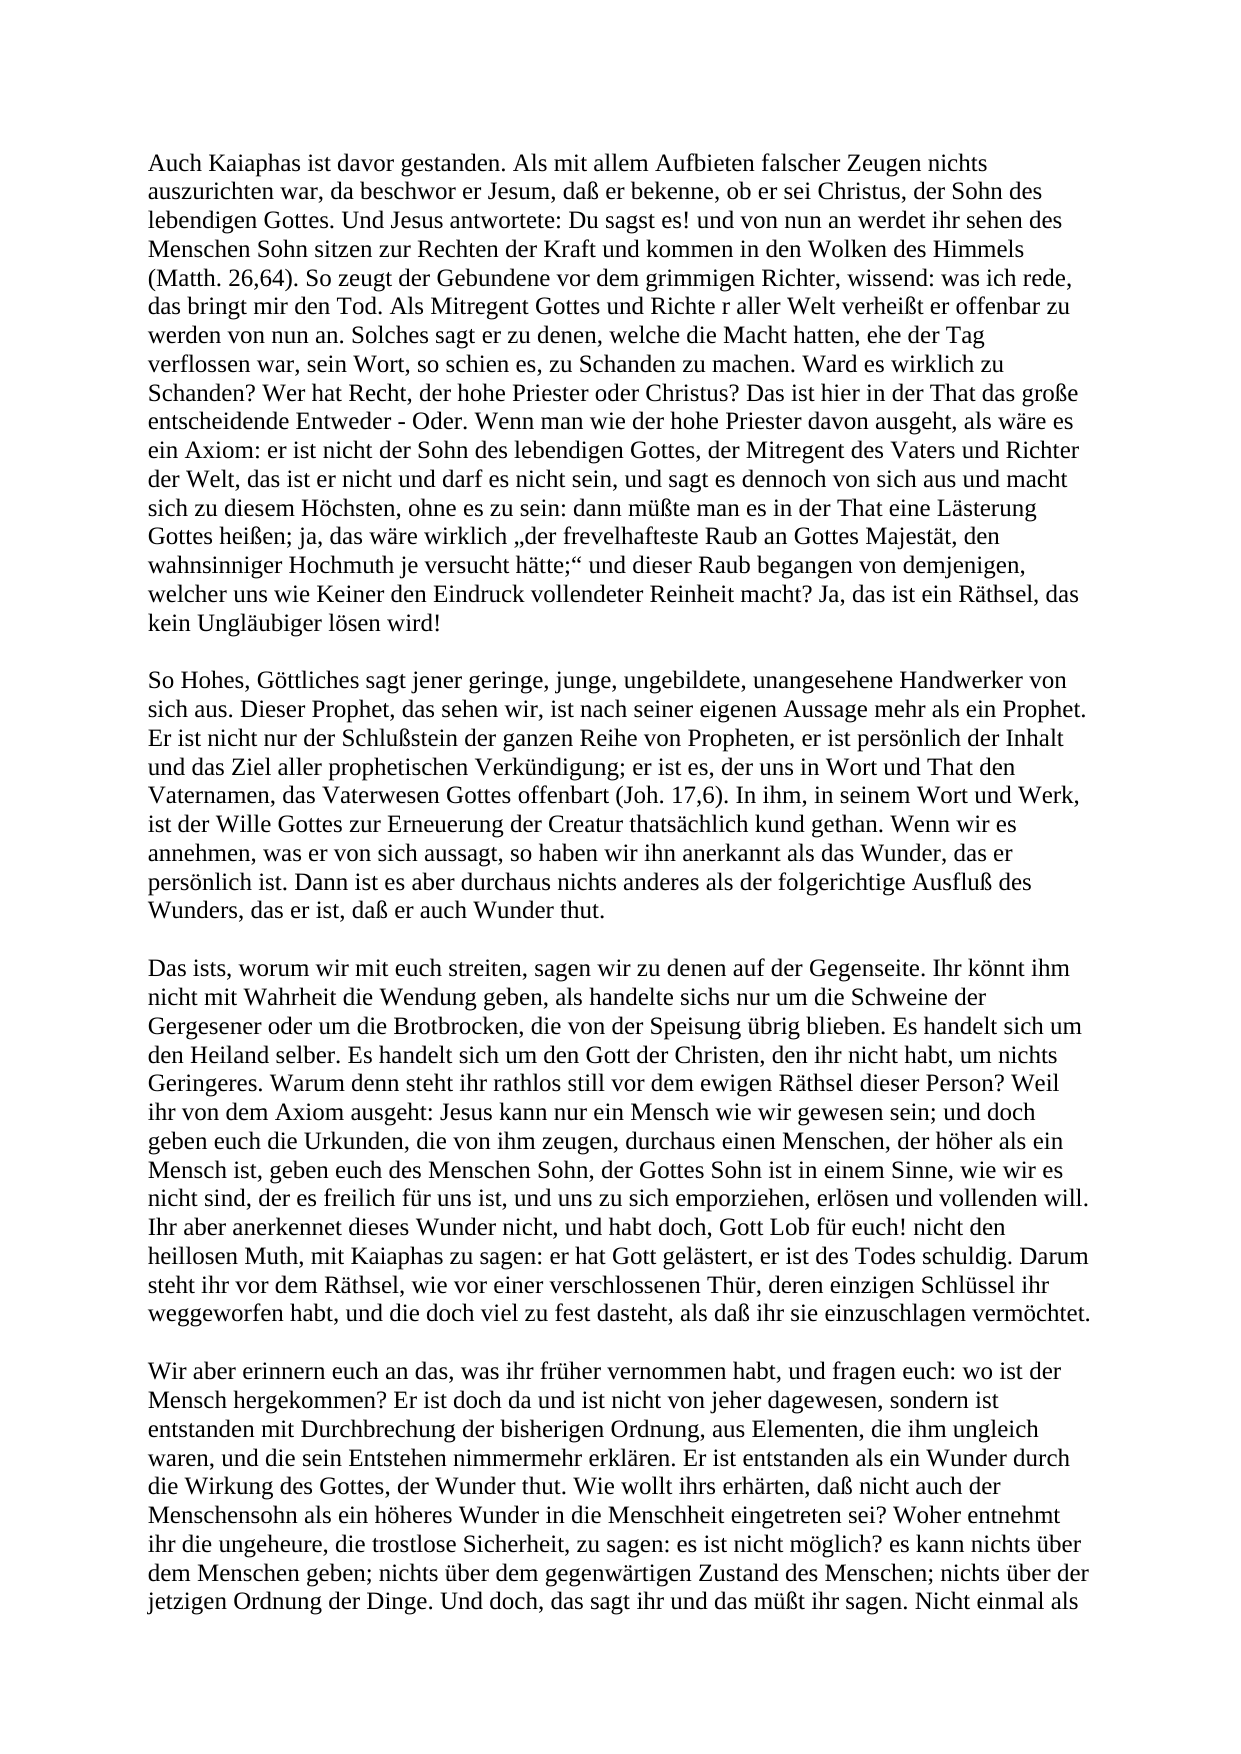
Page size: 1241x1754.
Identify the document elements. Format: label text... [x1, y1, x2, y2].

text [148, 1356, 1093, 1615]
text So Hohes, Göttliches sagt jener geringe, junge, ungebildete, unangesehene Handwerker von sich aus. Dieser Prophet, das sehen wir, ist nach seiner eigenen Aussage mehr als ein Prophet. Er ist nicht nur der Schlußstein der ganzen Reihe von Propheten, er ist persönlich der Inhalt und das Ziel aller prophetischen Verkündigung; er ist es, der uns in Wort und That den Vaternamen, das Vaterwesen Gottes offenbart (Joh. 17,6). In ihm, in seinem Wort und Werk, ist der Wille Gottes zur Erneuerung der Creatur thatsächlich kund gethan. Wenn wir es annehmen, was er von sich aussagt, so haben wir ihn anerkannt als das Wunder, das er persönlich ist. Dann ist es aber durchaus nichts anderes als der folgerichtige Ausfluß des Wunders, das er ist, daß er auch Wunder thut. [148, 666, 1093, 924]
text Das ists, worum wir mit euch streiten, sagen wir zu denen auf der Gegenseite. Ihr könnt ihm nicht mit Wahrheit die Wendung geben, als handelte sichs nur um die Schweine der Gergesener oder um die Brotbrocken, die von der Speisung übrig blieben. Es handelt sich um den Heiland selber. Es handelt sich um den Gott der Christen, den ihr nicht habt, um nichts Geringeres. Warum denn steht ihr rathlos still vor dem ewigen Räthsel dieser Person? Weil ihr von dem Axiom ausgeht: Jesus kann nur ein Mensch wie wir gewesen sein; und doch geben euch die Urkunden, die von ihm zeugen, durchaus einen Menschen, der höher als ein Mensch ist, geben euch des Menschen Sohn, der Gottes Sohn ist in einem Sinne, wie wir es nicht sind, der es freilich für uns ist, und uns zu sich emporziehen, erlösen und vollenden will. Ihr aber anerkennet dieses Wunder nicht, und habt doch, Gott Lob für euch! nicht den heillosen Muth, mit Kaiaphas zu sagen: er hat Gott gelästert, er ist des Todes schuldig. Darum steht ihr vor dem Räthsel, wie vor einer verschlossenen Thür, deren einzigen Schlüssel ihr weggeworfen habt, und die doch viel zu fest dasteht, als daß ihr sie einzuschlagen vermöchtet. [148, 953, 1093, 1327]
text Auch Kaiaphas ist davor gestanden. Als mit allem Aufbieten falscher Zeugen nichts auszurichten war, da beschwor er Jesum, daß er bekenne, ob er sei Christus, der Sohn des lebendigen Gottes. Und Jesus antwortete: Du sagst es! und von nun an werdet ihr sehen des Menschen Sohn sitzen zur Rechten der Kraft und kommen in den Wolken des Himmels (Matth. 26,64). So zeugt der Gebundene vor dem grimmigen Richter, wissend: was ich rede, das bringt mir den Tod. Als Mitregent Gottes und Richte r aller Welt verheißt er offenbar zu werden von nun an. Solches sagt er zu denen, welche die Macht hatten, ehe der Tag verflossen war, sein Wort, so schien es, zu Schanden zu machen. Ward es wirklich zu Schanden? Wer hat Recht, der hohe Priester oder Christus? Das ist hier in der That das große entscheidende Entweder - Oder. Wenn man wie der hohe Priester davon ausgeht, als wäre es ein Axiom: er ist nicht der Sohn des lebendigen Gottes, der Mitregent des Vaters und Richter der Welt, das ist er nicht und darf es nicht sein, und sagt es dennoch von sich aus und macht sich zu diesem Höchsten, ohne es zu sein: dann müßte man es in der That eine Lästerung Gottes heißen; ja, das wäre wirklich „der frevelhafteste Raub an Gottes Majestät, den wahnsinniger Hochmuth je versucht hätte;“ und dieser Raub begangen von demjenigen, welcher uns wie Keiner den Eindruck vollendeter Reinheit macht? Ja, das ist ein Räthsel, das kein Ungläubiger lösen wird! [148, 148, 1093, 636]
